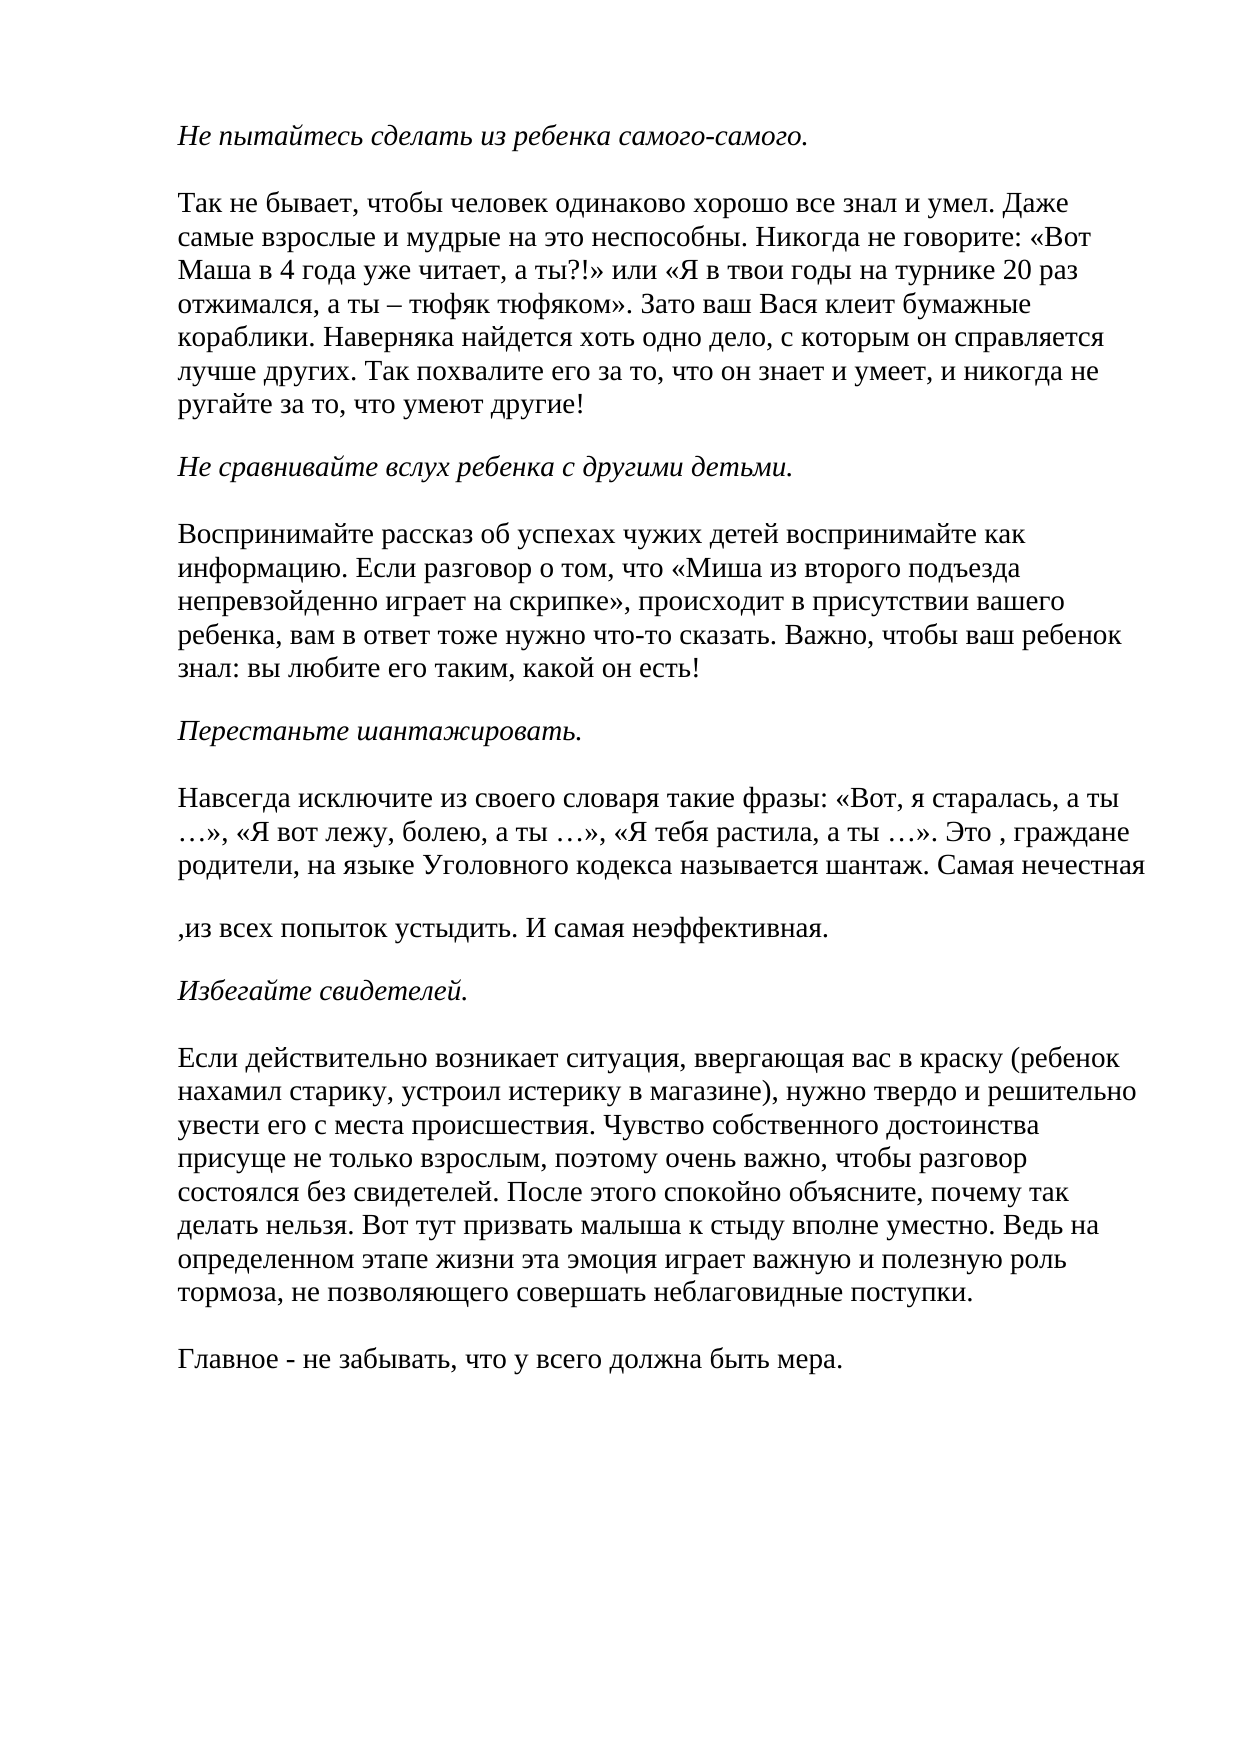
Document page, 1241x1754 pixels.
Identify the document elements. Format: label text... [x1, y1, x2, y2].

text Не сравнивайте вслух ребенка с другими детьми. Воспринимайте рассказ об успехах чужих детей воспринимайте как информацию. Если разговор о том, что «Миша из второго подъезда непревзойденно играет на скрипке», происходит в присутствии вашего ребенка, вам в ответ тоже нужно что-то сказать. Важно, чтобы ваш ребенок знал: вы любите его таким, какой он есть! [177, 449, 1152, 684]
text ,из всех попыток устыдить. И самая неэффективная. [177, 910, 1152, 943]
text Не пытайтесь сделать из ребенка самого-самого. Так не бывает, чтобы человек одинаково хорошо все знал и умел. Даже самые взрослые и мудрые на это неспособны. Никогда не говорите: «Вот Маша в 4 года уже читает, а ты?!» или «Я в твои годы на турнике 20 раз отжимался, а ты – тюфяк тюфяком». Зато ваш Вася клеит бумажные кораблики. Наверняка найдется хоть одно дело, с которым он справляется лучше других. Так похвалите его за то, что он знает и умеет, и никогда не ругайте за то, что умеют другие! [177, 118, 1152, 420]
text Избегайте свидетелей. Если действительно возникает ситуация, ввергающая вас в краску (ребенок нахамил старику, устроил истерику в магазине), нужно твердо и решительно увести его с места происшествия. Чувство собственного достоинства присуще не только взрослым, поэтому очень важно, чтобы разговор состоялся без свидетелей. После этого спокойно объясните, почему так делать нельзя. Вот тут призвать малыша к стыду вполне уместно. Ведь на определенном этапе жизни эта эмоция играет важную и полезную роль тормоза, не позволяющего совершать неблаговидные поступки. Главное - не забывать, что у всего должна быть мера. [177, 973, 1152, 1375]
text Перестаньте шантажировать. Навсегда исключите из своего словаря такие фразы: «Вот, я старалась, а ты …», «Я вот лежу, болею, а ты …», «Я тебя растила, а ты …». Это , граждане родители, на языке Уголовного кодекса называется шантаж. Самая нечестная [177, 713, 1152, 881]
